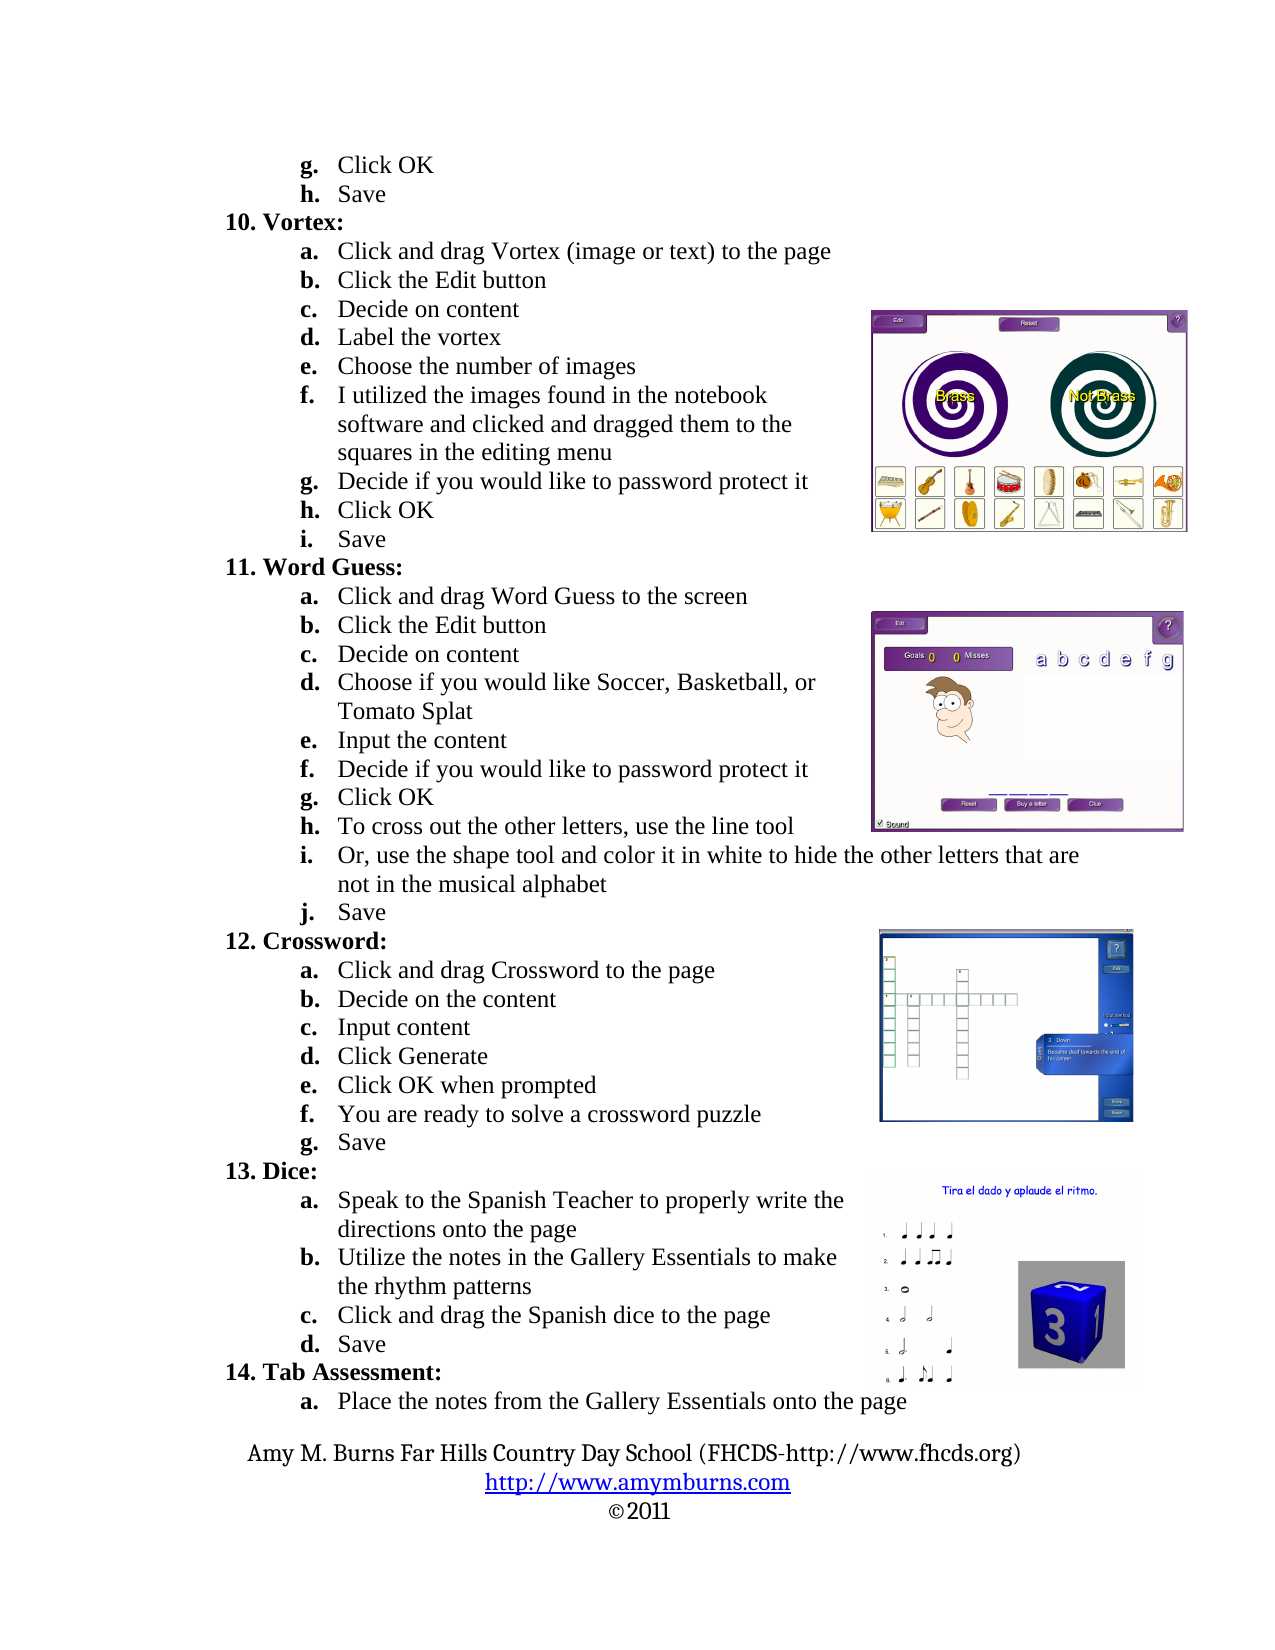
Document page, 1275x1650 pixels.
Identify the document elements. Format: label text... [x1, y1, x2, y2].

list Click Generate [300, 1041, 879, 1070]
list Decide if you would like to password protect it [300, 754, 871, 782]
picture [871, 310, 1188, 531]
list Vortex: [225, 207, 1087, 236]
list Choose if you would like Soccer, Basketball, or Tomato Splat [300, 667, 871, 725]
list Click OK [300, 495, 871, 524]
list Label the vortex [300, 322, 871, 351]
list Utilize the notes in the Gallery Essentials to make the rhythm patterns [300, 1242, 870, 1300]
picture [870, 1173, 1141, 1386]
list Click and drag the Spanish dice to the page [300, 1300, 870, 1329]
picture [871, 610, 1184, 832]
list Click OK [300, 150, 1087, 179]
list Place the notes from the Gallery Essentials onto the page [300, 1386, 1087, 1415]
list Click and drag Word Guess to the screen [300, 581, 1087, 610]
list Save [300, 897, 1087, 926]
list Crossword: [225, 926, 1087, 955]
list Choose the number of images [300, 351, 871, 380]
list Speak to the Spanish Teacher to properly write the directions onto the page [300, 1185, 870, 1242]
list Word Guess: [225, 552, 1087, 581]
list Click the Edit button [300, 610, 871, 639]
list To cross out the other letters, use the line tool [300, 811, 1087, 840]
list Click and drag Crossword to the page [300, 955, 879, 984]
list Save [300, 1329, 870, 1357]
list Save [300, 179, 1087, 207]
list Tab Assessment: [225, 1357, 870, 1386]
list Or, use the shape tool and color it in white to hide the other letters that are not in the musical alphabet [300, 840, 1087, 897]
list Click OK [300, 782, 871, 811]
list Click the Edit button [300, 265, 1087, 294]
list You are ready to solve a crossword puzzle [300, 1099, 1087, 1127]
list Decide if you would like to password protect it [300, 466, 871, 495]
list Save [300, 1127, 1087, 1156]
list Dice: [225, 1156, 1087, 1185]
list Decide on content [300, 294, 1087, 322]
list Input content [300, 1012, 879, 1041]
list I utilized the images found in the notebook software and clicked and dragged them to the squares in the editing menu [300, 380, 871, 466]
list Save [300, 524, 1087, 552]
picture [879, 929, 1134, 1122]
list Click and drag Vortex (image or text) to the page [300, 236, 1087, 265]
list Input the content [300, 725, 871, 754]
list Decide on content [300, 639, 871, 667]
list Decide on the content [300, 984, 879, 1012]
list Click OK when prompted [300, 1070, 879, 1099]
